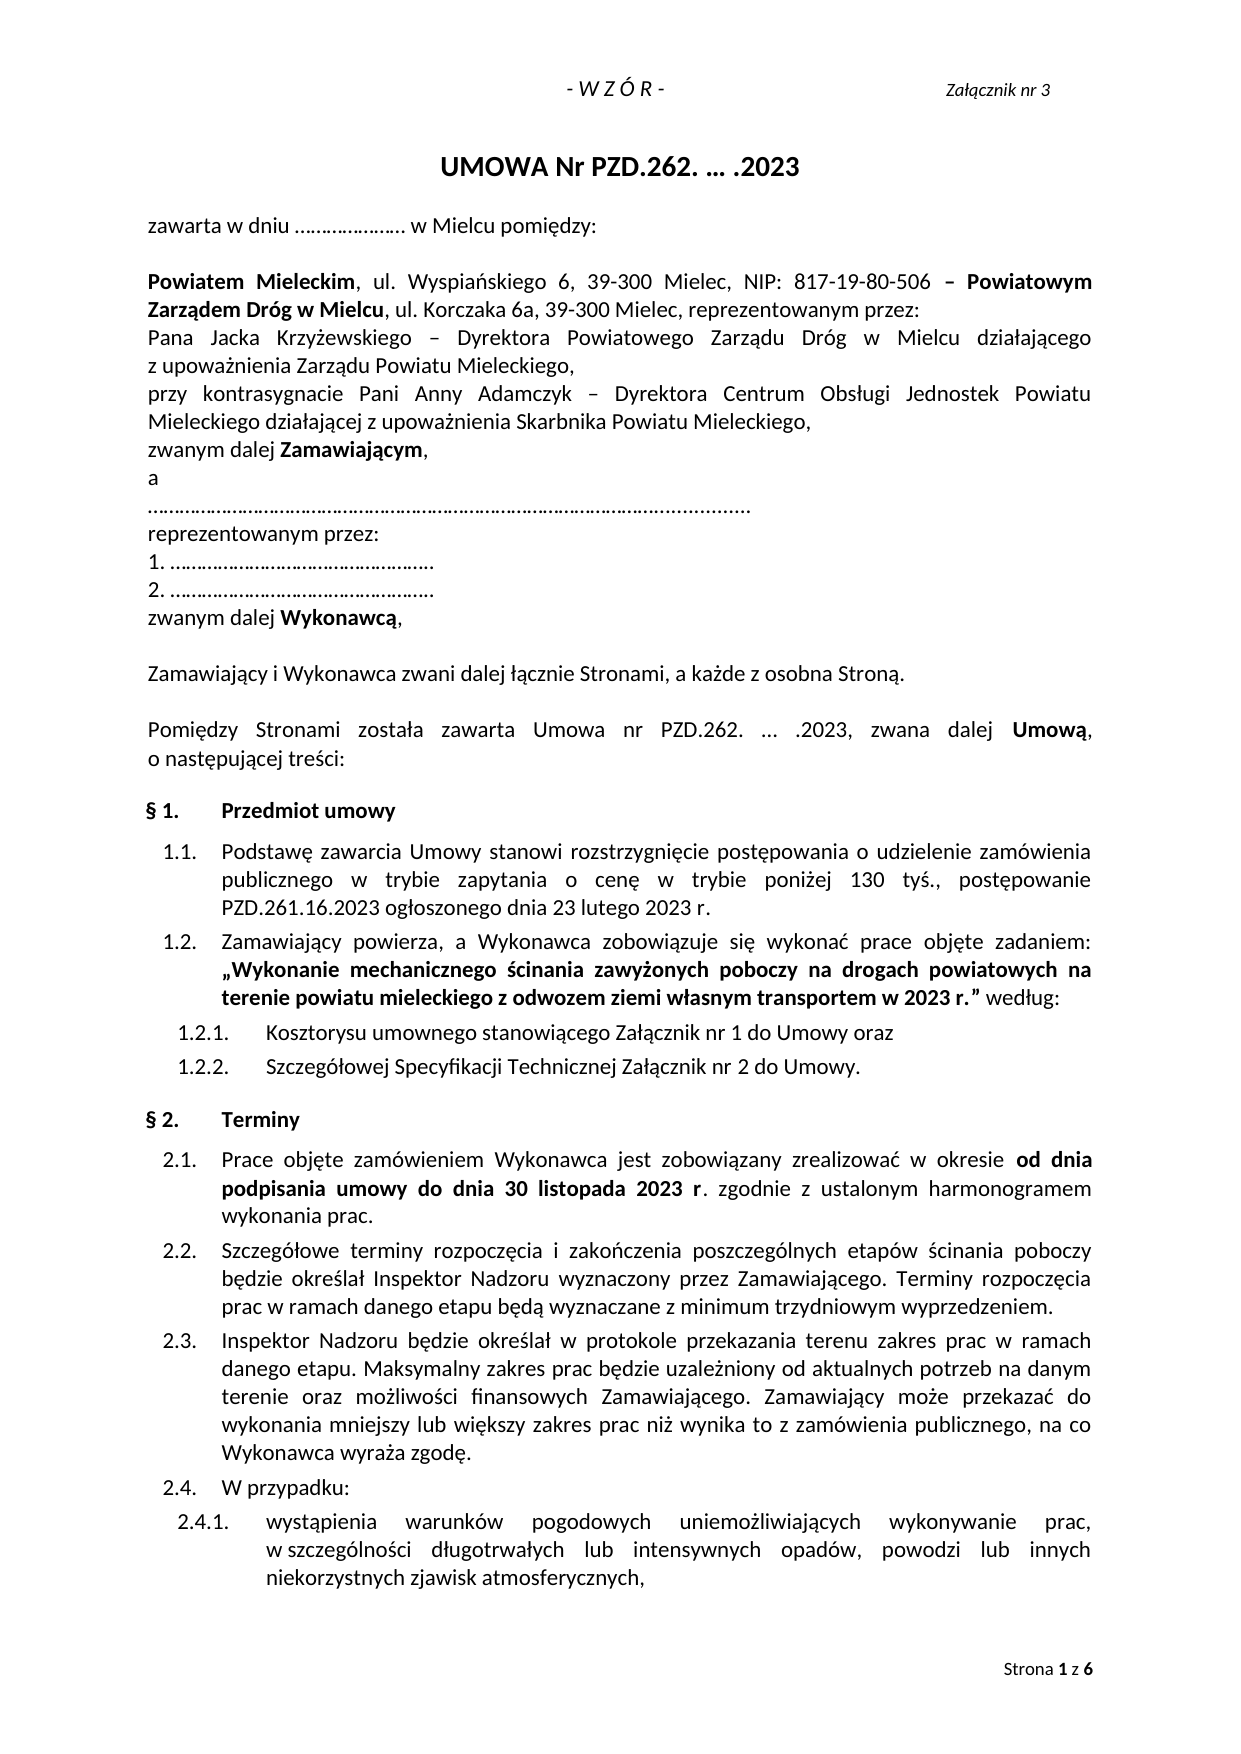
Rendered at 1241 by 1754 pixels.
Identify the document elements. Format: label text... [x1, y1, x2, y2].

subtitle Przedmiot umowy [162, 797, 1093, 825]
subtitle Prace objęte zamówieniem Wykonawca jest zobowiązany zrealizować w okresie od dnia podpisania umowy do dnia 30 listopada 2023 r. zgodnie z ustalonym harmonogramem wykonania prac. [162, 1146, 1093, 1230]
text przy kontrasygnacie Pani Anny Adamczyk – Dyrektora Centrum Obsługi Jednostek Powiatu Mieleckiego działającej z upoważnienia Skarbnika Powiatu Mieleckiego, [148, 379, 1093, 435]
text zwanym dalej Zamawiającym, [148, 435, 1093, 463]
text zawarta w dniu ………………… w Mielcu pomiędzy: [148, 211, 1093, 239]
subtitle Zamawiający powierza, a Wykonawca zobowiązuje się wykonać prace objęte zadaniem: „Wykonanie mechanicznego ścinania zawyżonych poboczy na drogach powiatowych na terenie powiatu mieleckiego z odwozem ziemi własnym transportem w 2023 r.” według: [162, 927, 1093, 1012]
subtitle Szczegółowe terminy rozpoczęcia i zakończenia poszczególnych etapów ścinania poboczy będzie określał Inspektor Nadzoru wyznaczony przez Zamawiającego. Terminy rozpoczęcia prac w ramach danego etapu będą wyznaczane z minimum trzydniowym wyprzedzeniem. [162, 1236, 1093, 1320]
subtitle Podstawę zawarcia Umowy stanowi rozstrzygnięcie postępowania o udzielenie zamówienia publicznego w trybie zapytania o cenę w trybie poniżej 130 tyś., postępowanie PZD.261.16.2023 ogłoszonego dnia 23 lutego 2023 r. [162, 837, 1093, 921]
text 2. ………………………………………….. [148, 576, 1093, 603]
subtitle wystąpienia warunków pogodowych uniemożliwiających wykonywanie prac, w szczególności długotrwałych lub intensywnych opadów, powodzi lub innych niekorzystnych zjawisk atmosferycznych, [177, 1507, 1093, 1591]
subtitle Terminy [162, 1105, 1093, 1133]
subtitle Szczegółowej Specyfikacji Technicznej Załącznik nr 2 do Umowy. [177, 1052, 1093, 1080]
text ……………………………………………………………………………………................. [148, 491, 1093, 519]
subtitle W przypadku: [162, 1473, 1093, 1501]
title UMOWA Nr PZD.262. … .2023 [148, 148, 1093, 183]
text zwanym dalej Wykonawcą, [148, 603, 1093, 632]
text Powiatem Mieleckim, ul. Wyspiańskiego 6, 39-300 Mielec, NIP: 817-19-80-506 – Powiatowym Zarządem Dróg w Mielcu, ul. Korczaka 6a, 39-300 Mielec, reprezentowanym przez: [148, 267, 1093, 323]
text Pana Jacka Krzyżewskiego – Dyrektora Powiatowego Zarządu Dróg w Mielcu działającego z upoważnienia Zarządu Powiatu Mieleckiego, [148, 323, 1093, 379]
text 1. ………………………………………….. [148, 547, 1093, 576]
text Zamawiający i Wykonawca zwani dalej łącznie Stronami, a każde z osobna Stroną. [148, 659, 1093, 688]
text Pomiędzy Stronami została zawarta Umowa nr PZD.262. … .2023, zwana dalej Umową, o następującej treści: [148, 716, 1093, 772]
text a [148, 463, 1093, 491]
subtitle Kosztorysu umownego stanowiącego Załącznik nr 1 do Umowy oraz [177, 1018, 1093, 1046]
subtitle Inspektor Nadzoru będzie określał w protokole przekazania terenu zakres prac w ramach danego etapu. Maksymalny zakres prac będzie uzależniony od aktualnych potrzeb na danym terenie oraz możliwości finansowych Zamawiającego. Zamawiający może przekazać do wykonania mniejszy lub większy zakres prac niż wynika to z zamówienia publicznego, na co Wykonawca wyraża zgodę. [162, 1326, 1093, 1466]
text reprezentowanym przez: [148, 519, 1093, 547]
